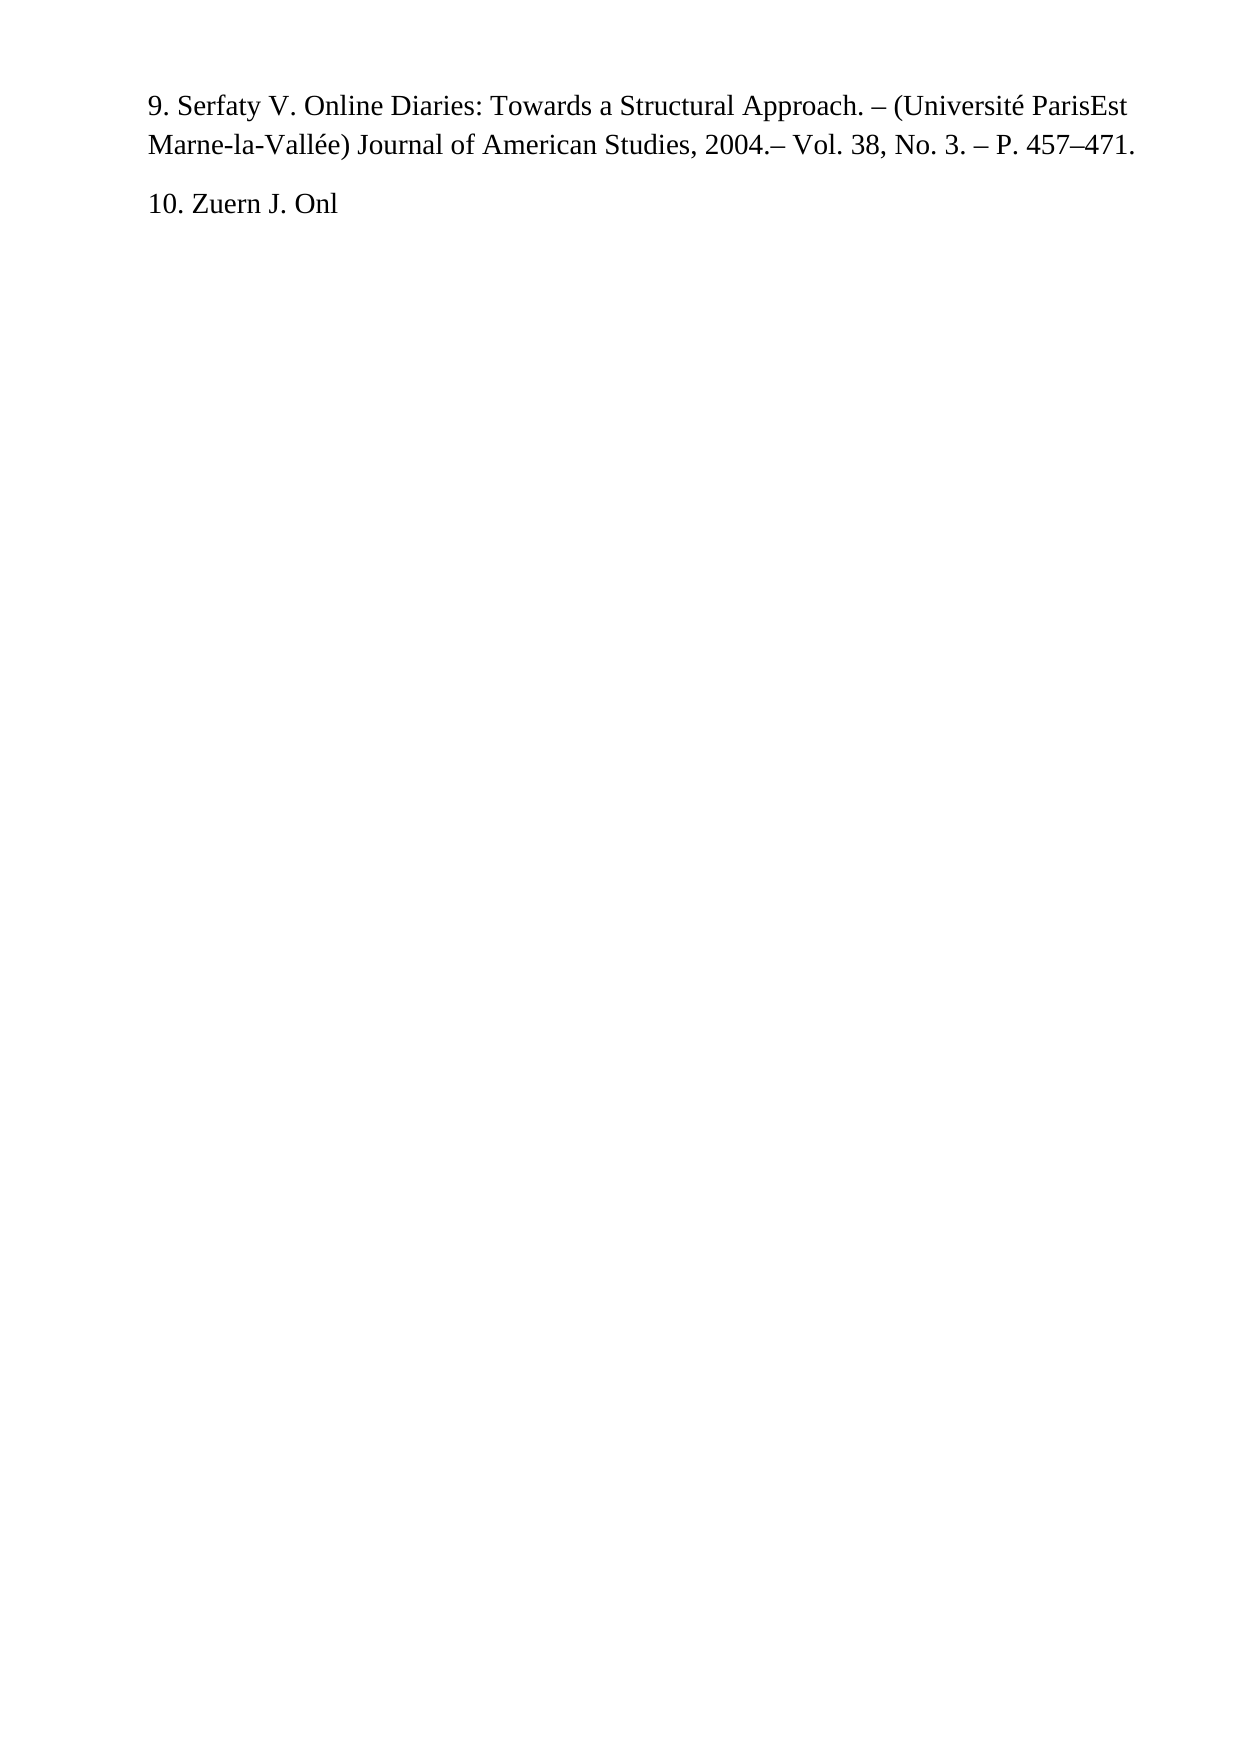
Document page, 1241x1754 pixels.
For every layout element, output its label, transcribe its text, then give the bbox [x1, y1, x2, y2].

text 10. Zuern J. Onl [148, 186, 1152, 220]
text 9. Serfaty V. Online Diaries: Towards a Structural Approach. – (Université ParisEst Marne-la-Vallée) Journal of American Studies, 2004.– Vol. 38, No. 3. – P. 457–471. [148, 88, 1152, 161]
